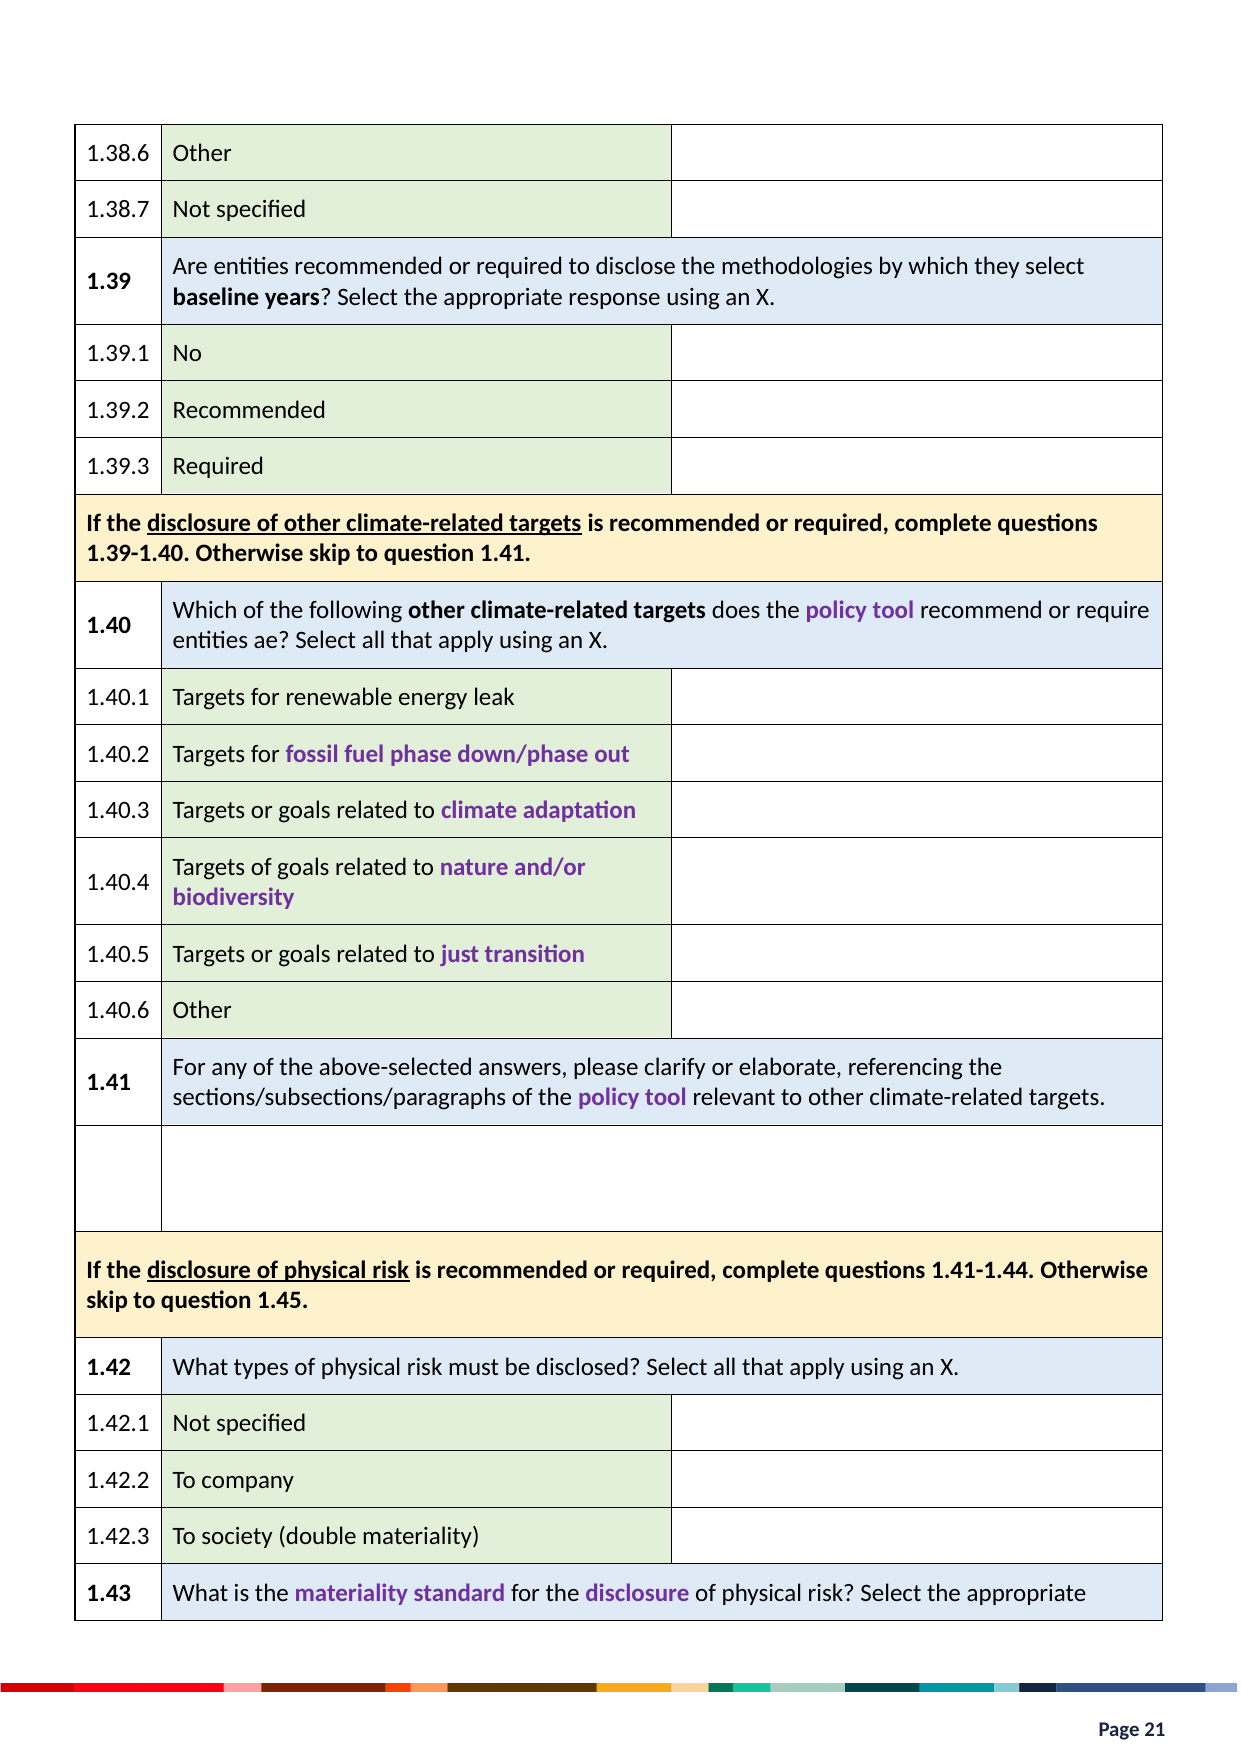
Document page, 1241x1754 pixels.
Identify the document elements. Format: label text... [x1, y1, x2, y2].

table_cell [672, 982, 1162, 1037]
table_cell 1.40.2 [76, 725, 161, 781]
table_cell 1.38.6 [76, 125, 161, 180]
table_cell [672, 838, 1162, 924]
table_cell Targets for fossil fuel phase down/phase out [162, 725, 671, 781]
table_cell 1.40.5 [76, 925, 161, 981]
table_cell Targets or goals related to climate adaptation [162, 782, 671, 837]
table_cell 1.42.2 [76, 1451, 161, 1507]
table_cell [162, 1564, 1162, 1620]
table_cell If the disclosure of other climate-related targets is recommended or required, complete questions 1.39-1.40. Otherwise skip to question 1.41. [76, 495, 1162, 581]
table_cell 1.39.2 [76, 381, 161, 437]
table_cell 1.40.3 [76, 782, 161, 837]
table_cell What types of physical risk must be disclosed? Select all that apply using an X. [162, 1338, 1162, 1394]
table_cell Required [162, 438, 671, 493]
table_cell Which of the following other climate-related targets does the policy tool recommend or require entities ae? Select all that apply using an X. [162, 582, 1162, 668]
table_cell 1.42.1 [76, 1395, 161, 1450]
table_cell [672, 125, 1162, 180]
table_cell [162, 1126, 1162, 1231]
table_cell [672, 669, 1162, 724]
table_cell 1.43 [76, 1564, 161, 1620]
table_cell [672, 782, 1162, 837]
table_cell [672, 438, 1162, 493]
table_cell Targets for renewable energy leak [162, 669, 671, 724]
table_cell 1.40 [76, 582, 161, 668]
table_cell 1.39.3 [76, 438, 161, 493]
table_cell 1.38.7 [76, 181, 161, 237]
table_cell [76, 1126, 161, 1231]
table_cell 1.42.3 [76, 1508, 161, 1563]
table_cell No [162, 325, 671, 380]
table_cell To company [162, 1451, 671, 1507]
table_cell Other [162, 982, 671, 1037]
table_cell 1.39 [76, 238, 161, 324]
picture [0, 1683, 1236, 1692]
table_cell Not specified [162, 1395, 671, 1450]
table_cell Other [162, 125, 671, 180]
table_cell If the disclosure of physical risk is recommended or required, complete questions 1.41-1.44. Otherwise skip to question 1.45. [76, 1232, 1162, 1337]
table_cell [672, 1508, 1162, 1563]
table_cell Targets or goals related to just transition [162, 925, 671, 981]
table_cell 1.39.1 [76, 325, 161, 380]
table_cell 1.41 [76, 1039, 161, 1124]
table_cell Targets of goals related to nature and/or biodiversity [162, 838, 671, 924]
table_cell [672, 925, 1162, 981]
table_cell To society (double materiality) [162, 1508, 671, 1563]
table_cell [672, 1395, 1162, 1450]
table_cell Recommended [162, 381, 671, 437]
table_cell [672, 381, 1162, 437]
table_cell Are entities recommended or required to disclose the methodologies by which they select baseline years? Select the appropriate response using an X. [162, 238, 1162, 324]
table_cell 1.40.1 [76, 669, 161, 724]
table_cell For any of the above-selected answers, please clarify or elaborate, referencing the sections/subsections/paragraphs of the policy tool relevant to other climate-related targets. [162, 1039, 1162, 1124]
table_cell [672, 725, 1162, 781]
table_cell 1.42 [76, 1338, 161, 1394]
table_cell [672, 1451, 1162, 1507]
table_cell [672, 181, 1162, 237]
table_cell 1.40.6 [76, 982, 161, 1037]
table_cell Not specified [162, 181, 671, 237]
table_cell [672, 325, 1162, 380]
table_cell 1.40.4 [76, 838, 161, 924]
